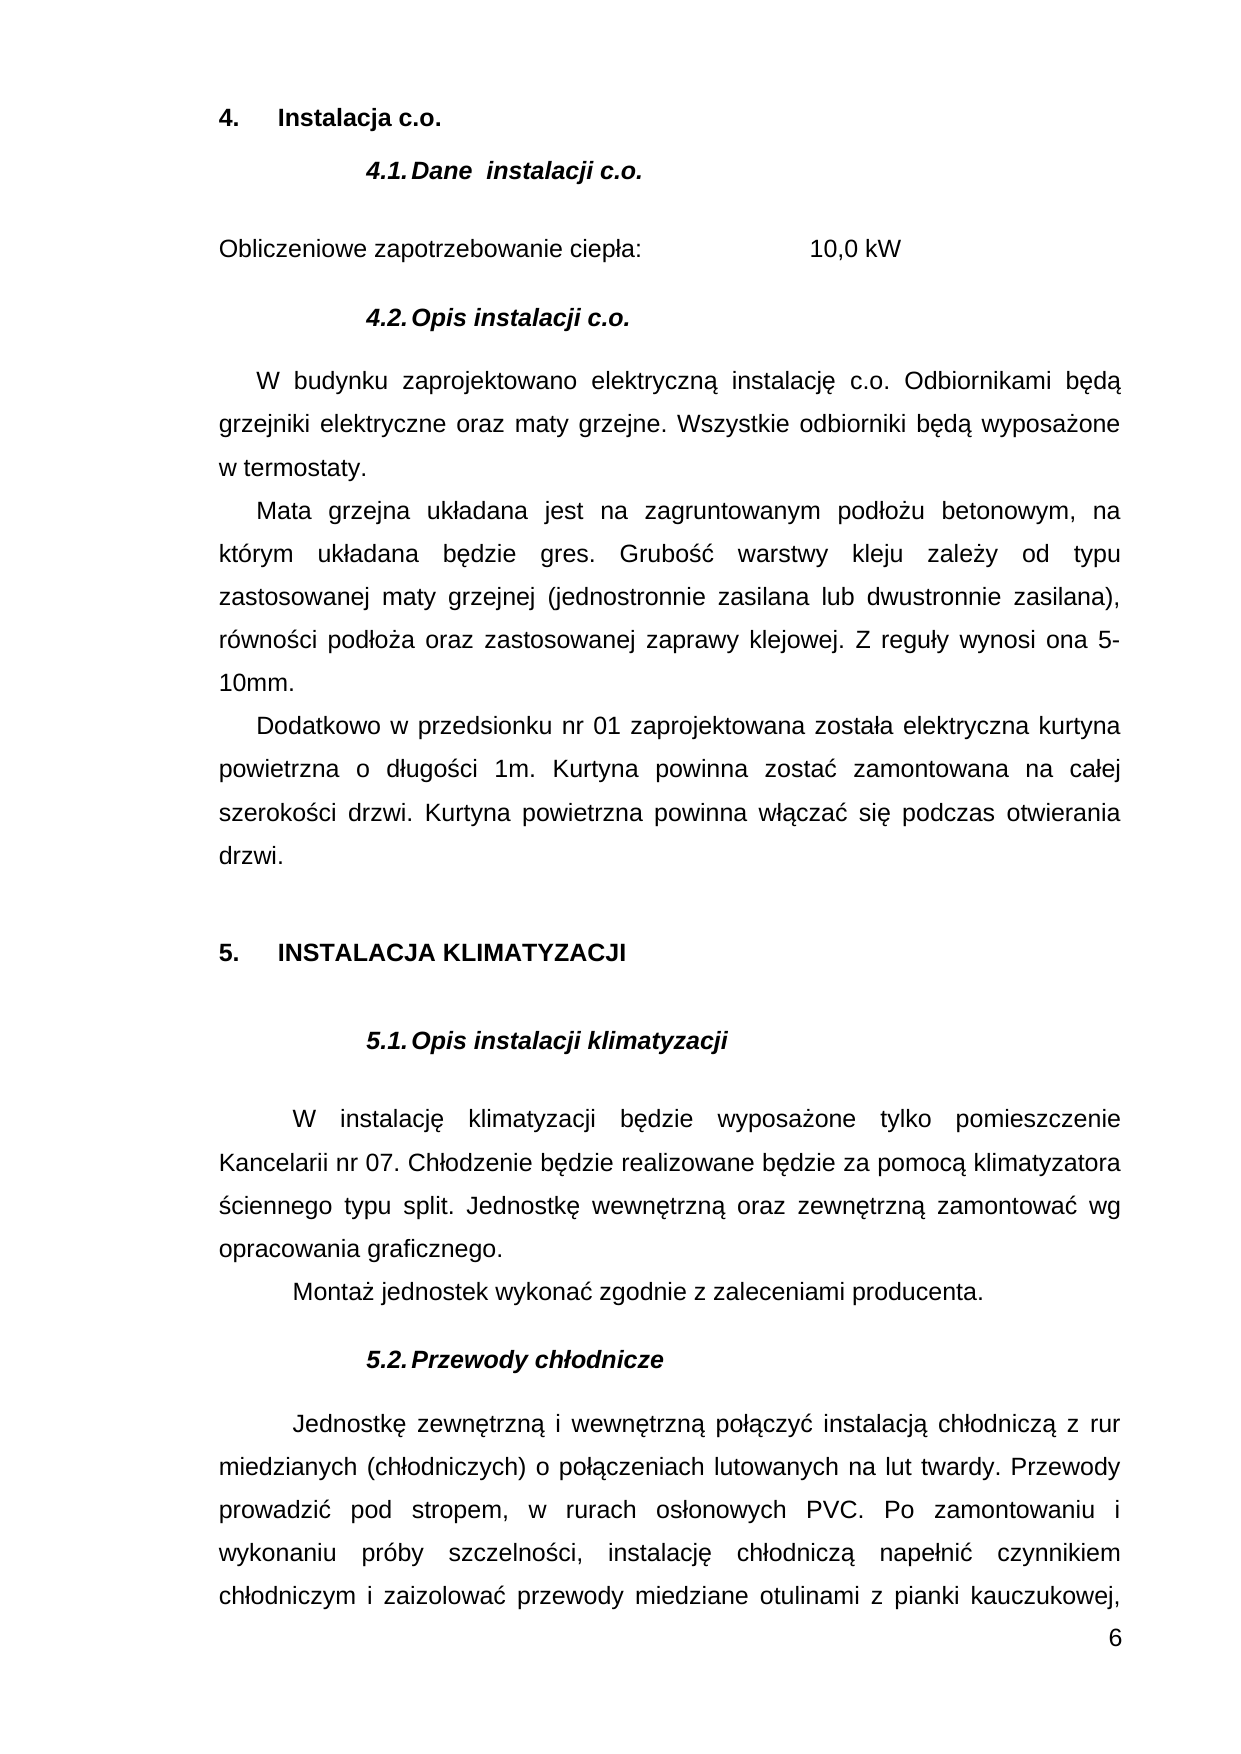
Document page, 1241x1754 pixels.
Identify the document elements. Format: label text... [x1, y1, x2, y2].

text Dodatkowo w przedsionku nr 01 zaprojektowana została elektryczna kurtyna powietrzna o długości 1m. Kurtyna powinna zostać zamontowana na całej szerokości drzwi. Kurtyna powietrzna powinna włączać się podczas otwierania drzwi. [218, 711, 1122, 869]
text Montaż jednostek wykonać zgodnie z zaleceniami producenta. [218, 1277, 1122, 1306]
text Mata grzejna układana jest na zagruntowanym podłożu betonowym, na którym układana będzie gres. Grubość warstwy kleju zależy od typu zastosowanej maty grzejnej (jednostronnie zasilana lub dwustronnie zasilana), równości podłoża oraz zastosowanej zaprawy klejowej. Z reguły wynosi ona 5-10mm. [218, 496, 1122, 697]
subtitle Instalacja c.o. [218, 103, 1122, 131]
text W instalację klimatyzacji będzie wyposażone tylko pomieszczenie Kancelarii nr 07. Chłodzenie będzie realizowane będzie za pomocą klimatyzatora ściennego typu split. Jednostkę wewnętrzną oraz zewnętrzną zamontować wg opracowania graficznego. [218, 1104, 1122, 1263]
subtitle Opis instalacji klimatyzacji [366, 1026, 1122, 1055]
text Obliczeniowe zapotrzebowanie ciepła: 10,0 kW [218, 234, 1122, 263]
subtitle Dane instalacji c.o. [366, 156, 1122, 185]
subtitle Opis instalacji c.o. [366, 303, 1122, 331]
text W budynku zaprojektowano elektryczną instalację c.o. Odbiornikami będą grzejniki elektryczne oraz maty grzejne. Wszystkie odbiorniki będą wyposażone w termostaty. [218, 366, 1122, 481]
subtitle Przewody chłodnicze [366, 1345, 1122, 1374]
subtitle INSTALACJA KLIMATYZACJI [218, 938, 1122, 966]
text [218, 1409, 1122, 1610]
